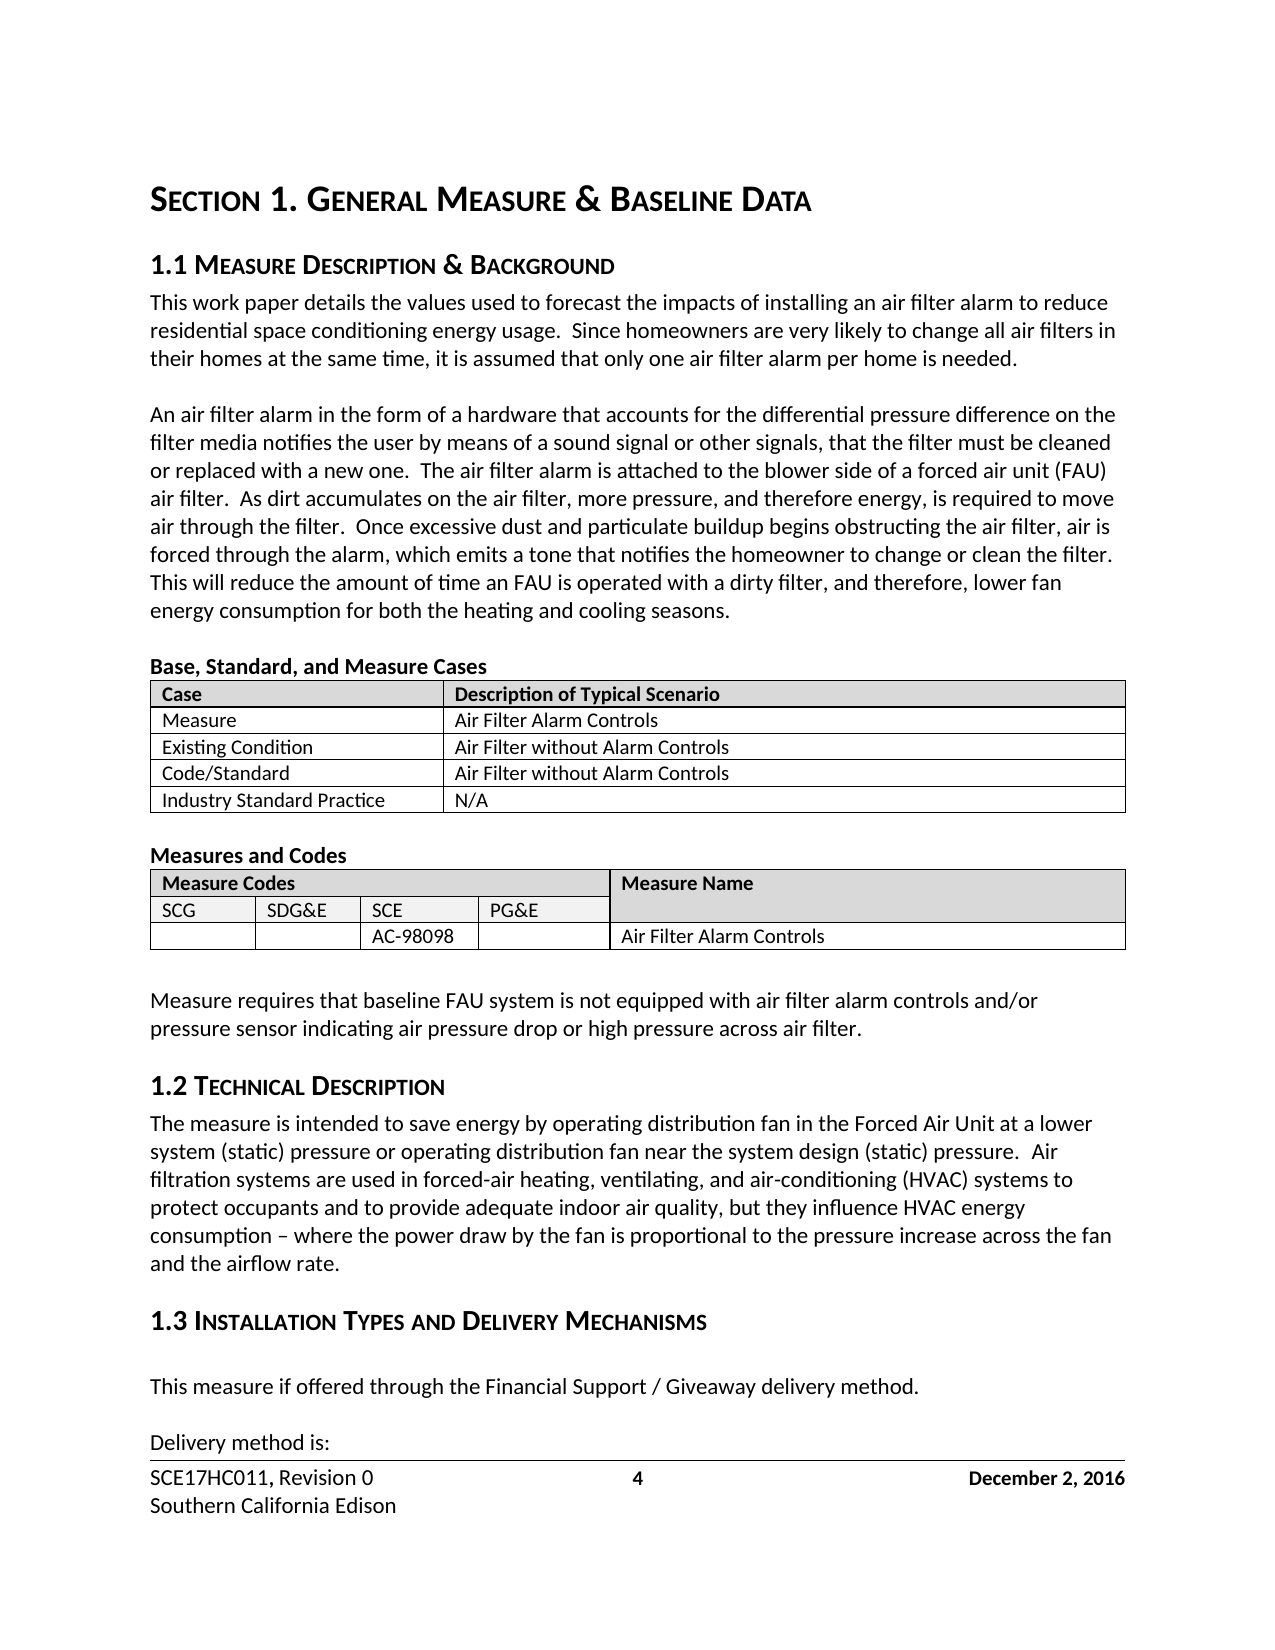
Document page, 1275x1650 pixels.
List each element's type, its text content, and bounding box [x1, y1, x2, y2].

text The measure is intended to save energy by operating distribution fan in the Forced Air Unit at a lower system (static) pressure or operating distribution fan near the system design (static) pressure. Air filtration systems are used in forced-air heating, ventilating, and air-conditioning (HVAC) systems to protect occupants and to provide adequate indoor air quality, but they influence HVAC energy consumption – where the power draw by the fan is proportional to the pressure increase across the fan and the airflow rate. [150, 1109, 1125, 1277]
table_header Measure Name [611, 870, 1125, 922]
table_cell [256, 923, 360, 949]
text Measure requires that baseline FAU system is not equipped with air filter alarm controls and/or pressure sensor indicating air pressure drop or high pressure across air filter. [150, 986, 1125, 1042]
table_cell Air Filter Alarm Controls [611, 923, 1125, 949]
table_cell Air Filter without Alarm Controls [444, 734, 1125, 759]
table_cell [479, 923, 609, 949]
table_cell SCE [361, 897, 478, 922]
text Base, Standard, and Measure Cases [150, 652, 1125, 680]
text This work paper details the values used to forecast the impacts of installing an air filter alarm to reduce residential space conditioning energy usage. Since homeowners are very likely to change all air filters in their homes at the same time, it is assumed that only one air filter alarm per home is needed. [150, 288, 1125, 372]
text This measure if offered through the Financial Support / Giveaway delivery method. [150, 1372, 1125, 1400]
text Delivery method is: [150, 1428, 1125, 1456]
table_header Description of Typical Scenario [444, 681, 1125, 706]
text An air filter alarm in the form of a hardware that accounts for the differential pressure difference on the filter media notifies the user by means of a sound signal or other signals, that the filter must be cleaned or replaced with a new one. The air filter alarm is attached to the blower side of a forced air unit (FAU) air filter. As dirt accumulates on the air filter, more pressure, and therefore energy, is required to move air through the filter. Once excessive dust and particulate buildup begins obstructing the air filter, air is forced through the alarm, which emits a tone that notifies the homeowner to change or clean the filter. This will reduce the amount of time an FAU is operated with a dirty filter, and therefore, lower fan energy consumption for both the heating and cooling seasons. [150, 400, 1125, 624]
subtitle 1.3 Installation Types and Delivery Mechanisms [150, 1302, 1125, 1338]
table_cell Code/Standard [151, 760, 443, 786]
table_cell Existing Condition [151, 734, 443, 759]
text Measures and Codes [150, 841, 1125, 869]
subtitle Section 1. General Measure & Baseline Data [150, 175, 1125, 221]
subtitle 1.1 Measure Description & Background [150, 246, 1125, 281]
table_header Case [151, 681, 443, 706]
table_cell Air Filter without Alarm Controls [444, 760, 1125, 786]
table_cell AC-98098 [361, 923, 478, 949]
table_header Measure Codes [151, 870, 609, 896]
table_cell Measure [151, 708, 443, 733]
subtitle 1.2 Technical Description [150, 1067, 1125, 1103]
table_cell [151, 923, 255, 949]
table_cell SCG [151, 897, 255, 922]
table_cell PG&E [479, 897, 609, 922]
table_cell N/A [444, 787, 1125, 812]
table_cell SDG&E [256, 897, 360, 922]
table_cell Industry Standard Practice [151, 787, 443, 812]
table_cell Air Filter Alarm Controls [444, 708, 1125, 733]
